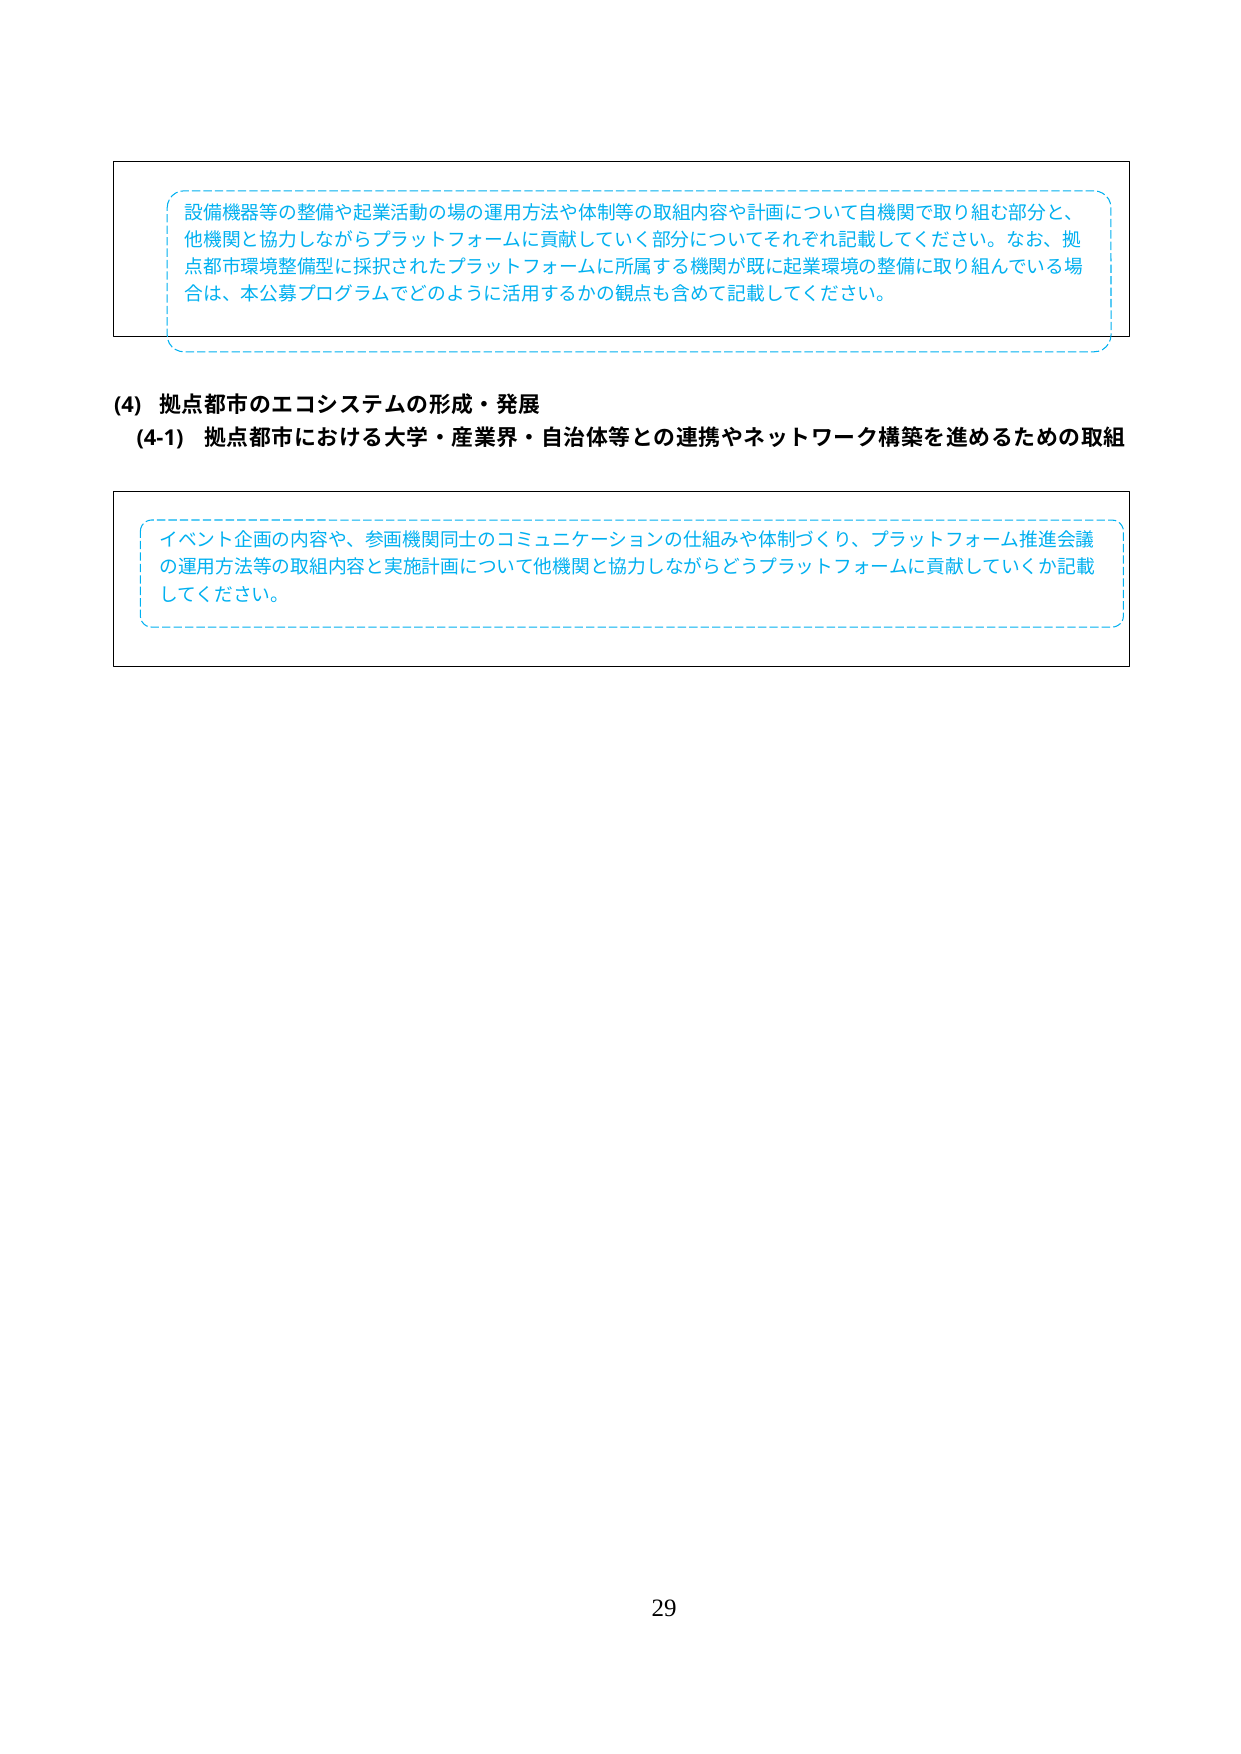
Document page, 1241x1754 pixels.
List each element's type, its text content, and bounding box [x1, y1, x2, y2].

subtitle (4-1)拠点都市における大学・産業界・自治体等との連携やネットワーク構築を進めるための取組 [125, 419, 1126, 452]
subtitle (4)拠点都市のエコシステムの形成・発展 [114, 387, 1126, 419]
